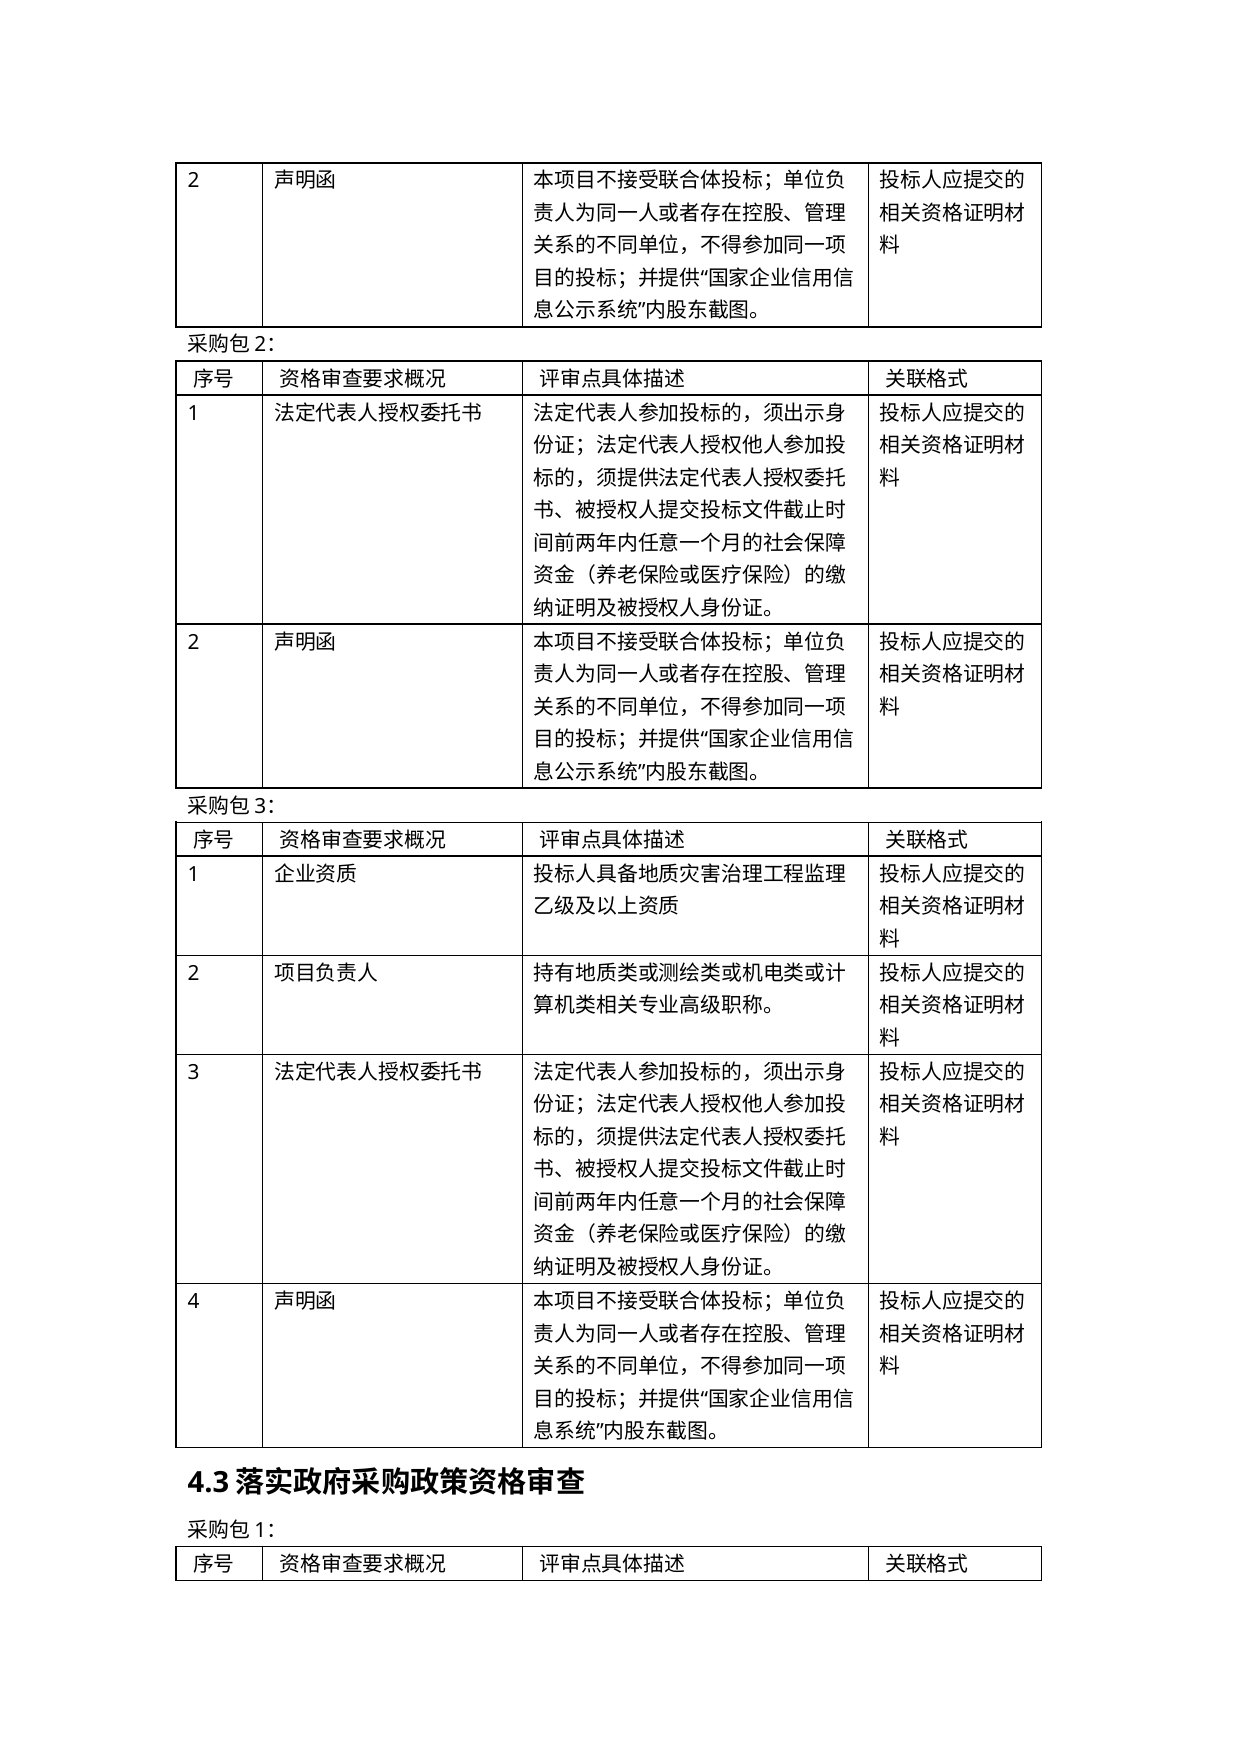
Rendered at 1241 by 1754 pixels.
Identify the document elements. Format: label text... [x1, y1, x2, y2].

table_header 资格审查要求概况 [263, 1547, 522, 1580]
table_cell 投标人应提交的相关资格证明材料 [869, 625, 1041, 787]
table_cell 法定代表人参加投标的，须出示身份证；法定代表人授权他人参加投标的，须提供法定代表人授权委托书、被授权人提交投标文件截止时间前两年内任意一个月的社会保障资金（养老保险或医疗保险）的缴纳证明及被授权人身份证。 [523, 1055, 868, 1283]
table_cell 法定代表人授权委托书 [263, 396, 522, 623]
table_cell 本项目不接受联合体投标；单位负责人为同一人或者存在控股、管理关系的不同单位，不得参加同一项目的投标；并提供“国家企业信用信息公示系统”内股东截图。 [523, 164, 868, 326]
table_header 资格审查要求概况 [263, 823, 522, 855]
table_cell 1 [177, 857, 262, 954]
table_cell 本项目不接受联合体投标；单位负责人为同一人或者存在控股、管理关系的不同单位，不得参加同一项目的投标；并提供“国家企业信用信息系统”内股东截图。 [523, 1284, 868, 1447]
table_header 关联格式 [869, 1547, 1041, 1580]
table_cell 本项目不接受联合体投标；单位负责人为同一人或者存在控股、管理关系的不同单位，不得参加同一项目的投标；并提供“国家企业信用信息公示系统”内股东截图。 [523, 625, 868, 787]
table_cell 投标人应提交的相关资格证明材料 [869, 164, 1041, 326]
table_cell 声明函 [263, 164, 522, 326]
table_cell 投标人应提交的相关资格证明材料 [869, 1284, 1041, 1447]
table_cell 2 [177, 164, 262, 326]
table_header 评审点具体描述 [523, 362, 868, 394]
table_header 关联格式 [869, 823, 1041, 855]
table_cell 2 [177, 625, 262, 787]
table_cell 投标人应提交的相关资格证明材料 [869, 1055, 1041, 1283]
table_cell 项目负责人 [263, 956, 522, 1053]
table_header 评审点具体描述 [523, 1547, 868, 1580]
table_cell 1 [177, 396, 262, 623]
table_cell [523, 396, 868, 623]
table_cell 投标人具备地质灾害治理工程监理乙级及以上资质 [523, 857, 868, 954]
table_cell 4 [177, 1284, 262, 1447]
text 4.3落实政府采购政策资格审查 [187, 1448, 1053, 1513]
table_header 序号 [177, 362, 262, 394]
table_header 评审点具体描述 [523, 823, 868, 855]
table_cell 声明函 [263, 1284, 522, 1447]
table_header 资格审查要求概况 [263, 362, 522, 394]
table_cell 声明函 [263, 625, 522, 787]
table_cell 持有地质类或测绘类或机电类或计算机类相关专业高级职称。 [523, 956, 868, 1053]
table_cell 投标人应提交的相关资格证明材料 [869, 857, 1041, 954]
table_cell 2 [177, 956, 262, 1053]
text 采购包1： [187, 1513, 1053, 1546]
table_cell 投标人应提交的相关资格证明材料 [869, 396, 1041, 623]
text 采购包2： [187, 328, 1053, 360]
table_header 序号 [177, 1547, 262, 1580]
text 采购包3： [187, 789, 1053, 821]
table_cell 企业资质 [263, 857, 522, 954]
table_cell 投标人应提交的相关资格证明材料 [869, 956, 1041, 1053]
table_cell 法定代表人授权委托书 [263, 1055, 522, 1283]
table_cell 3 [177, 1055, 262, 1283]
table_header 关联格式 [869, 362, 1041, 394]
table_header 序号 [177, 823, 262, 855]
